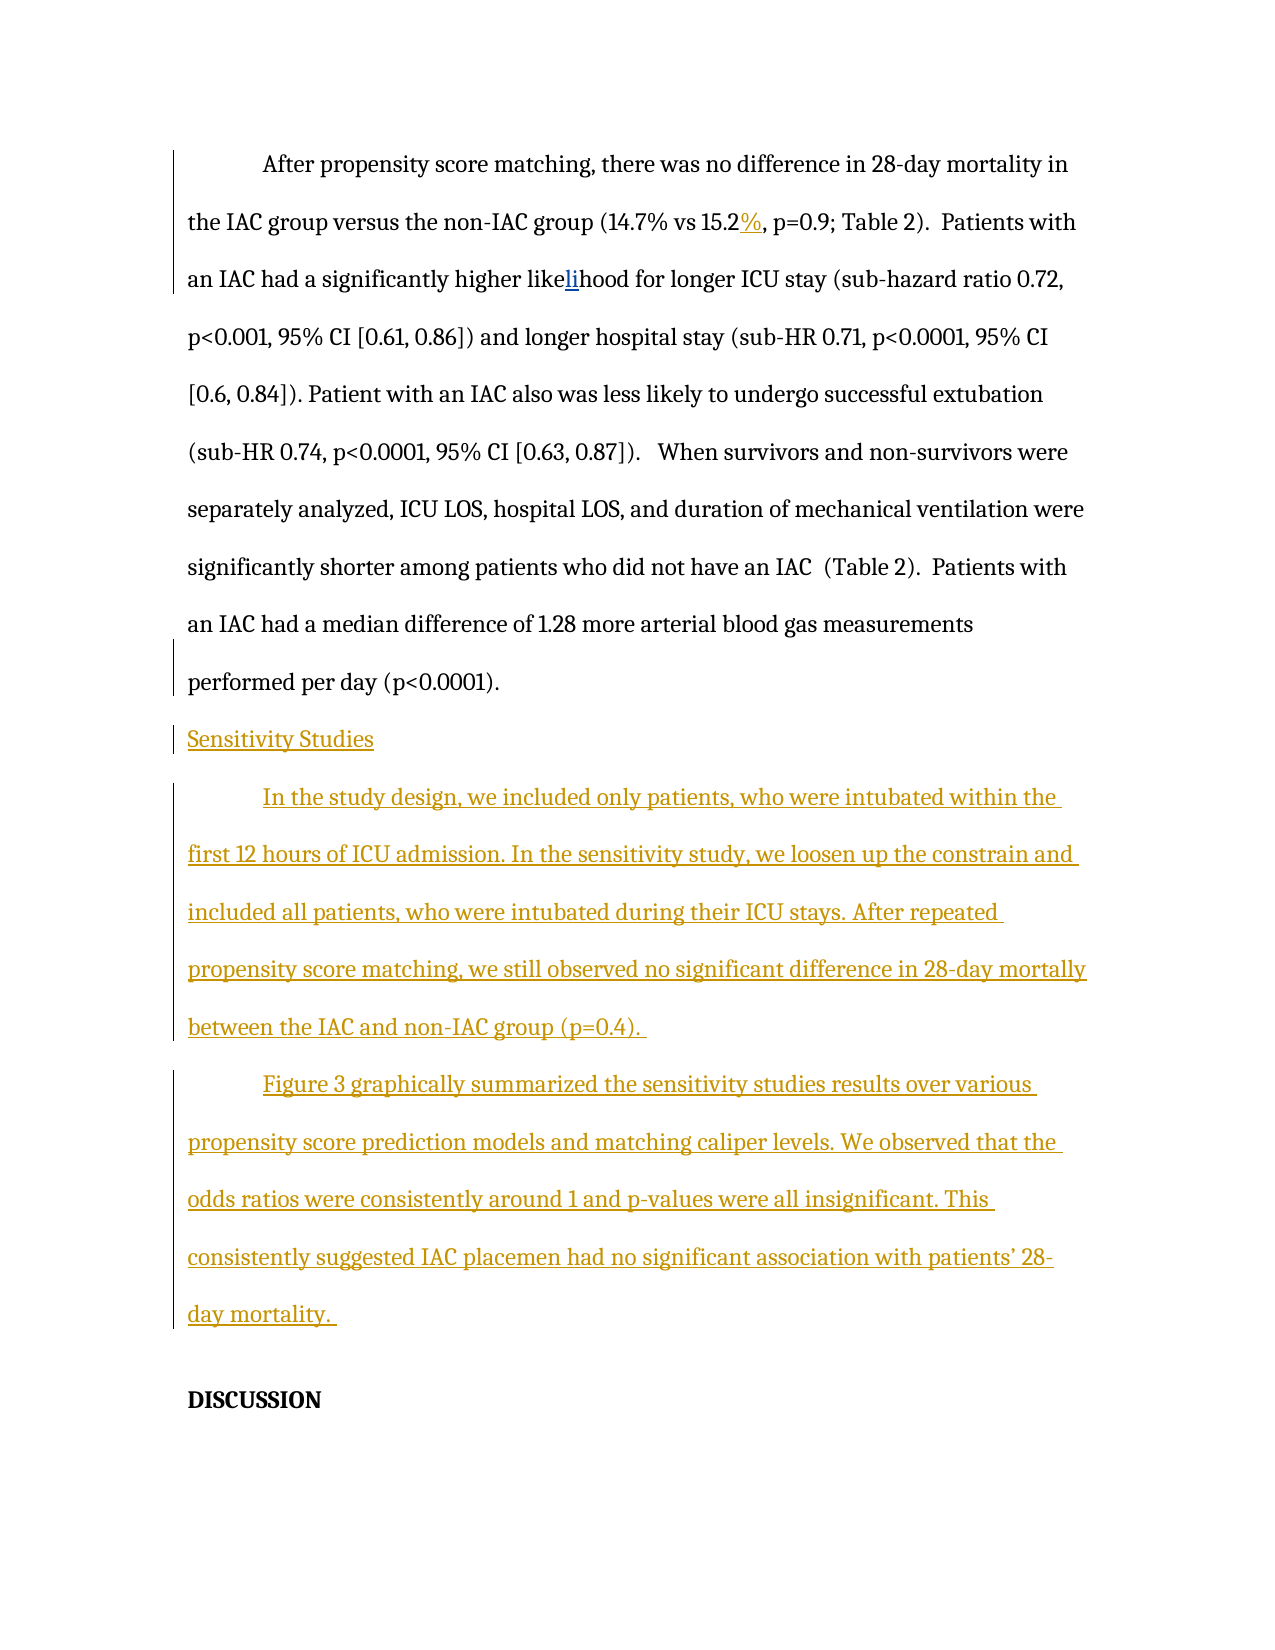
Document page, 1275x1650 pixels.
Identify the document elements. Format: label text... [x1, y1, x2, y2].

text DISCUSSION [187, 1386, 1087, 1415]
text After propensity score matching, there was no difference in 28-day mortality in the IAC group versus the non-IAC group (14.7% vs 15.2, p=0.9; Table 2). Patients with an IAC had a significantly higher likehood for longer ICU stay (sub-hazard ratio 0.72, p<0.001, 95% CI [0.61, 0.86]) and longer hospital stay (sub-HR 0.71, p<0.0001, 95% CI [0.6, 0.84]). Patient with an IAC also was less likely to undergo successful extubation (sub-HR 0.74, p<0.0001, 95% CI [0.63, 0.87]). When survivors and non-survivors were separately analyzed, ICU LOS, hospital LOS, and duration of mechanical ventilation were significantly shorter among patients who did not have an IAC (Table 2). Patients with an IAC had a median difference of 1.28 more arterial blood gas measurements performed per day (p<0.0001). [187, 150, 1087, 696]
